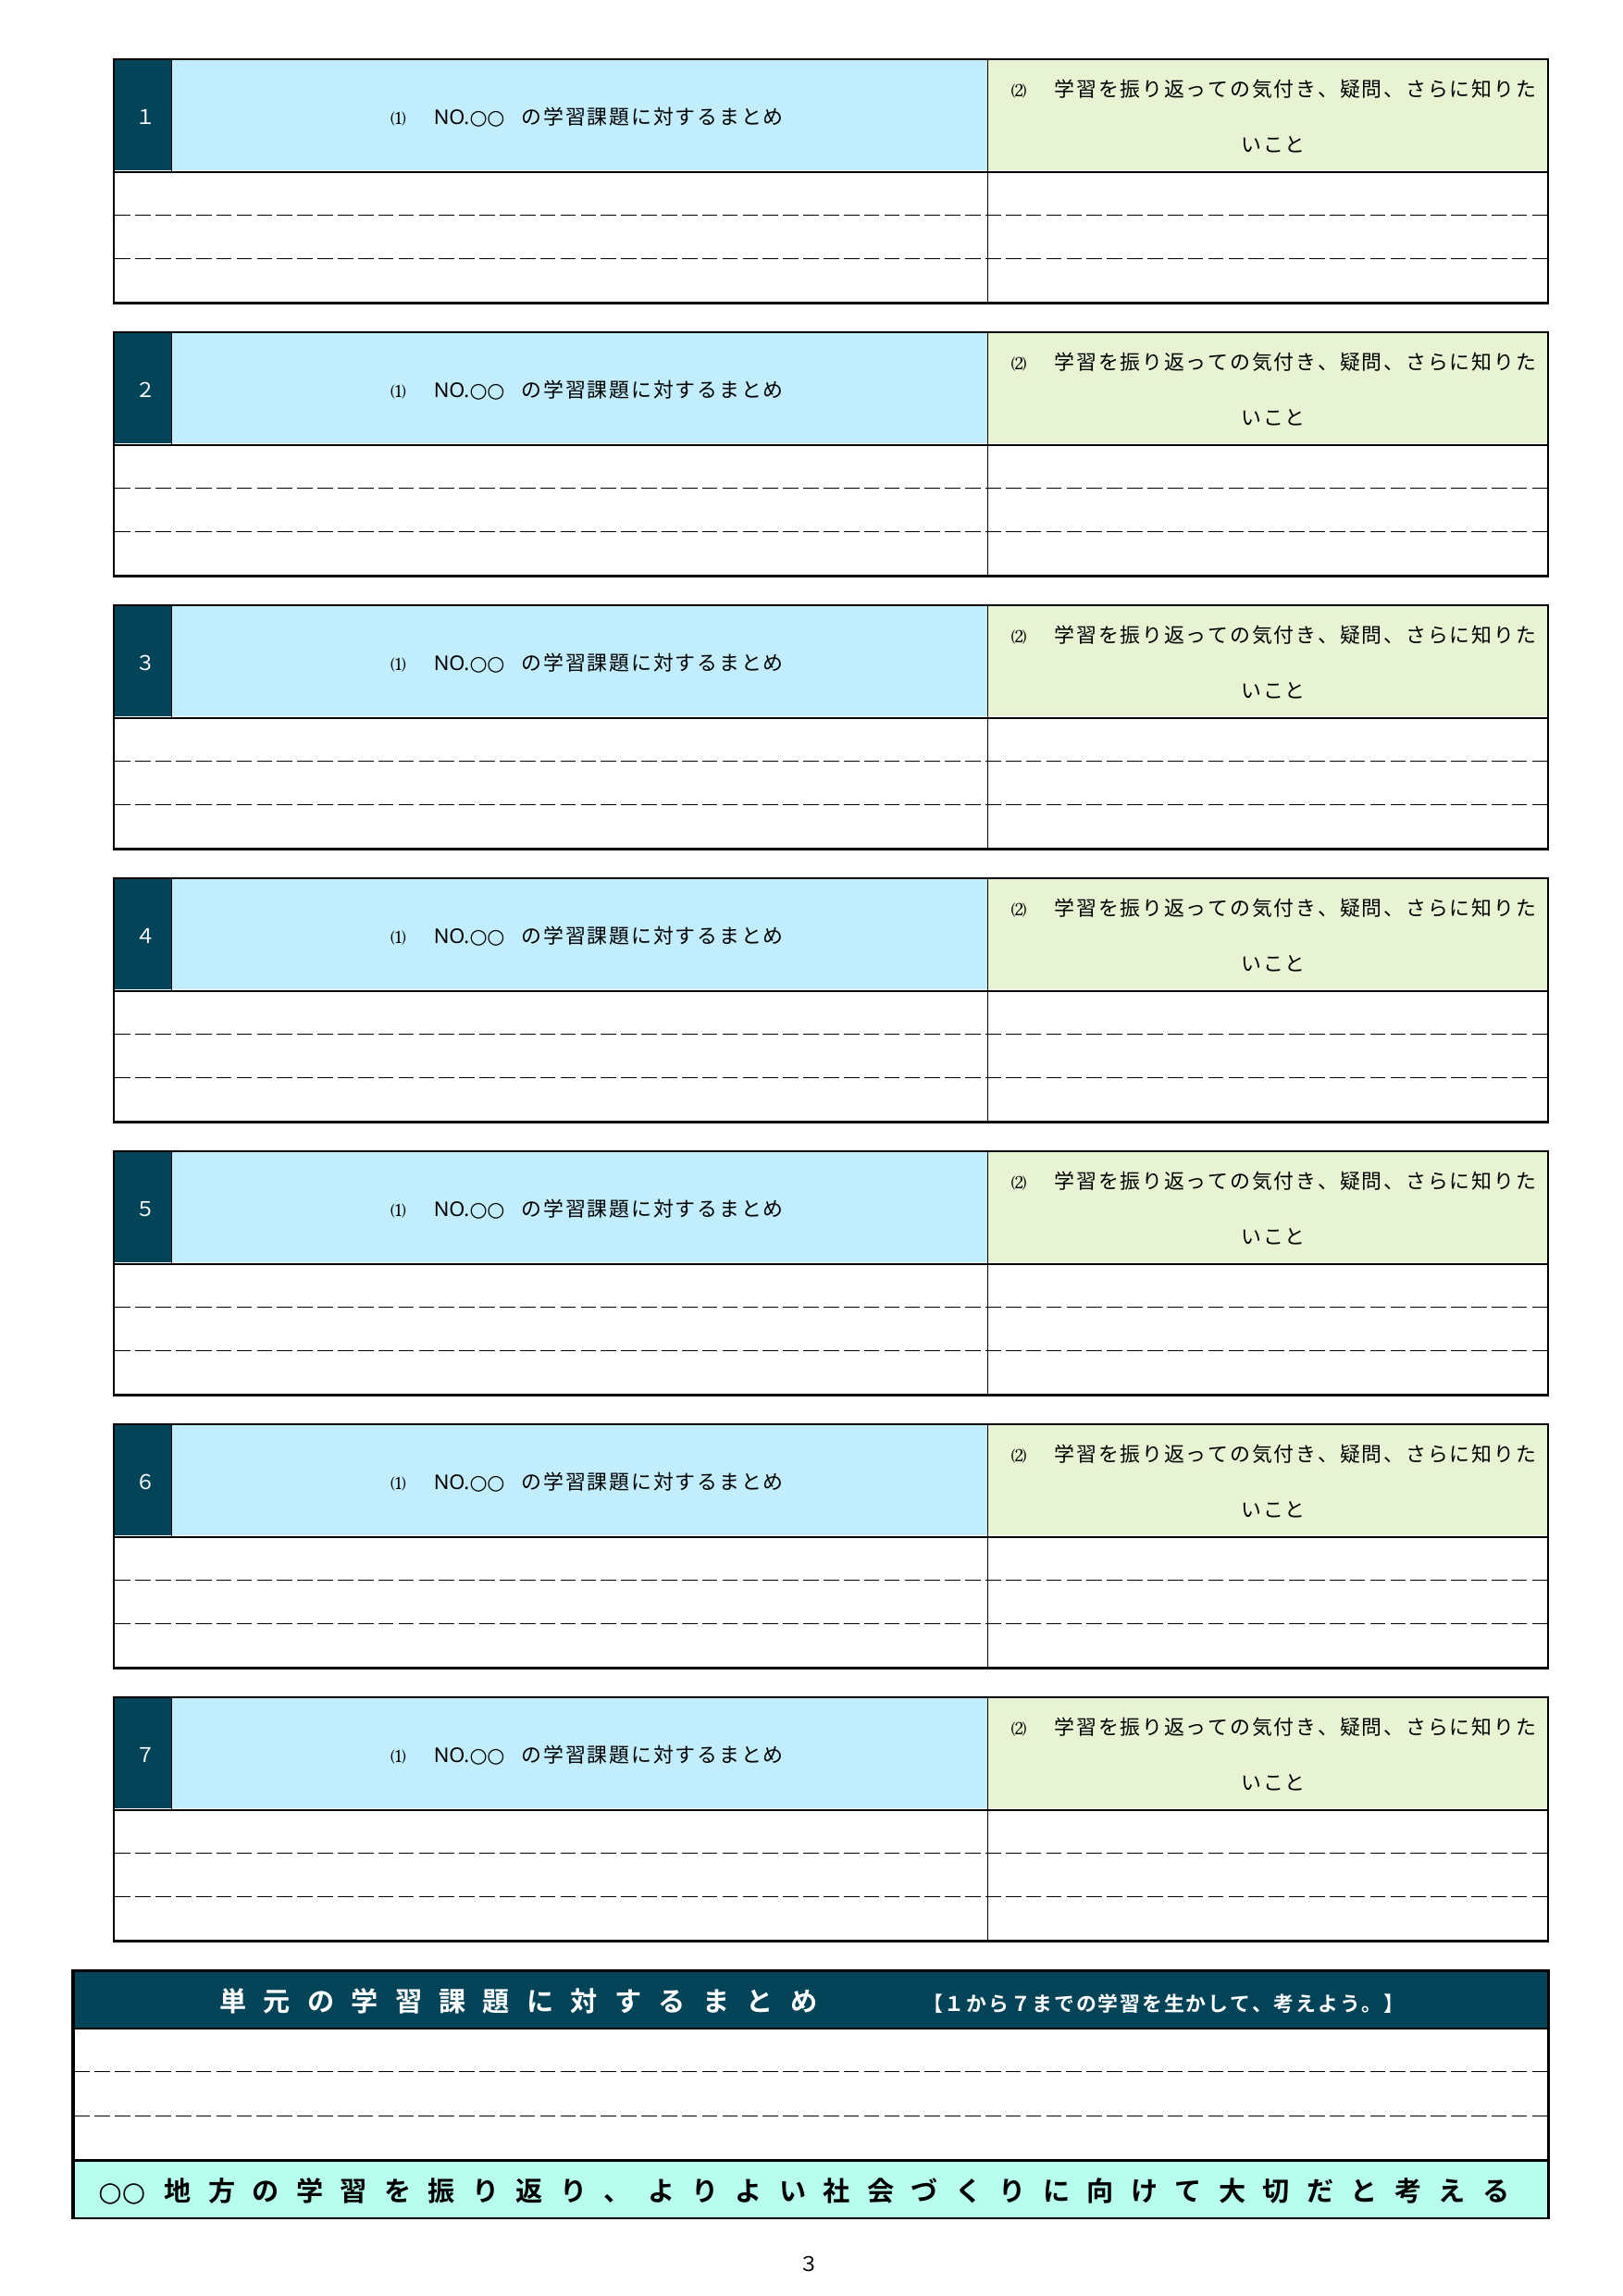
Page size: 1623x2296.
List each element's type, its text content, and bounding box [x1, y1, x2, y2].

table_cell [115, 446, 987, 488]
table_cell [115, 173, 987, 215]
table_header ２ [115, 333, 171, 443]
table_cell [115, 1265, 987, 1307]
table_cell [988, 446, 1547, 488]
table_cell [988, 1307, 1547, 1350]
table_cell [115, 761, 987, 804]
table_cell [988, 1811, 1547, 1853]
table_header ⑴ NO.○○の学習課題に対するまとめ [172, 1152, 987, 1262]
table_cell [988, 1350, 1547, 1394]
table_cell [988, 761, 1547, 804]
table_header ５ [115, 1152, 171, 1262]
table_cell [115, 804, 987, 848]
table_header ⑴ NO.○○の学習課題に対するまとめ [172, 60, 987, 170]
table_header ⑴ NO.○○の学習課題に対するまとめ [172, 1698, 987, 1808]
table_cell [75, 2029, 1547, 2071]
table_cell [115, 1034, 987, 1077]
table_cell [115, 1350, 987, 1394]
table_header ⑵ 学習を振り返っての気付き、疑問、さらに知りたいこと [988, 606, 1547, 716]
table_cell [988, 215, 1547, 258]
table_header ７ [115, 1698, 171, 1808]
table_cell [988, 1034, 1547, 1077]
table_cell [75, 2116, 1547, 2159]
table_header １ [115, 60, 171, 170]
table_cell [75, 2071, 1547, 2116]
table_cell [988, 1580, 1547, 1623]
table_cell [988, 173, 1547, 215]
table_cell [988, 258, 1547, 302]
table_header ⑵ 学習を振り返っての気付き、疑問、さらに知りたいこと [988, 1698, 1547, 1808]
table_cell [988, 488, 1547, 531]
table_cell [115, 1580, 987, 1623]
table_cell [115, 992, 987, 1034]
table_cell [115, 215, 987, 258]
table_header ⑴ NO.○○の学習課題に対するまとめ [172, 1425, 987, 1535]
table_cell [115, 1538, 987, 1580]
table_header ⑵ 学習を振り返っての気付き、疑問、さらに知りたいこと [988, 333, 1547, 443]
table_cell [988, 1265, 1547, 1307]
table_cell [988, 804, 1547, 848]
table_cell [988, 1077, 1547, 1121]
table_cell [115, 1307, 987, 1350]
table_cell [988, 1538, 1547, 1580]
table_cell [115, 1811, 987, 1853]
table_cell [988, 531, 1547, 575]
table_header ⑴ NO.○○の学習課題に対するまとめ [172, 333, 987, 443]
table_cell [988, 1853, 1547, 1896]
table_cell [115, 1623, 987, 1667]
table_cell [115, 488, 987, 531]
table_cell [75, 2162, 1547, 2217]
table_header ⑵ 学習を振り返っての気付き、疑問、さらに知りたいこと [988, 1152, 1547, 1262]
table_header ⑵ 学習を振り返っての気付き、疑問、さらに知りたいこと [988, 60, 1547, 170]
table_cell [988, 1623, 1547, 1667]
table_header ⑴ NO.○○の学習課題に対するまとめ [172, 879, 987, 989]
table_cell [115, 1853, 987, 1896]
table_cell [988, 1896, 1547, 1940]
table_header ⑵ 学習を振り返っての気付き、疑問、さらに知りたいこと [988, 1425, 1547, 1535]
table_cell [988, 719, 1547, 761]
table_cell [115, 531, 987, 575]
table_header ４ [115, 879, 171, 989]
table_header ⑵ 学習を振り返っての気付き、疑問、さらに知りたいこと [988, 879, 1547, 989]
table_header ⑴ NO.○○の学習課題に対するまとめ [172, 606, 987, 716]
table_cell [115, 1896, 987, 1940]
table_cell [115, 1077, 987, 1121]
table_header 単元の学習課題に対するまとめ 【１から７までの学習を生かして、考えよう。】 [75, 1972, 1547, 2028]
table_header ３ [115, 606, 171, 716]
table_header ６ [115, 1425, 171, 1535]
table_cell [988, 992, 1547, 1034]
table_cell [115, 719, 987, 761]
table_cell [115, 258, 987, 302]
